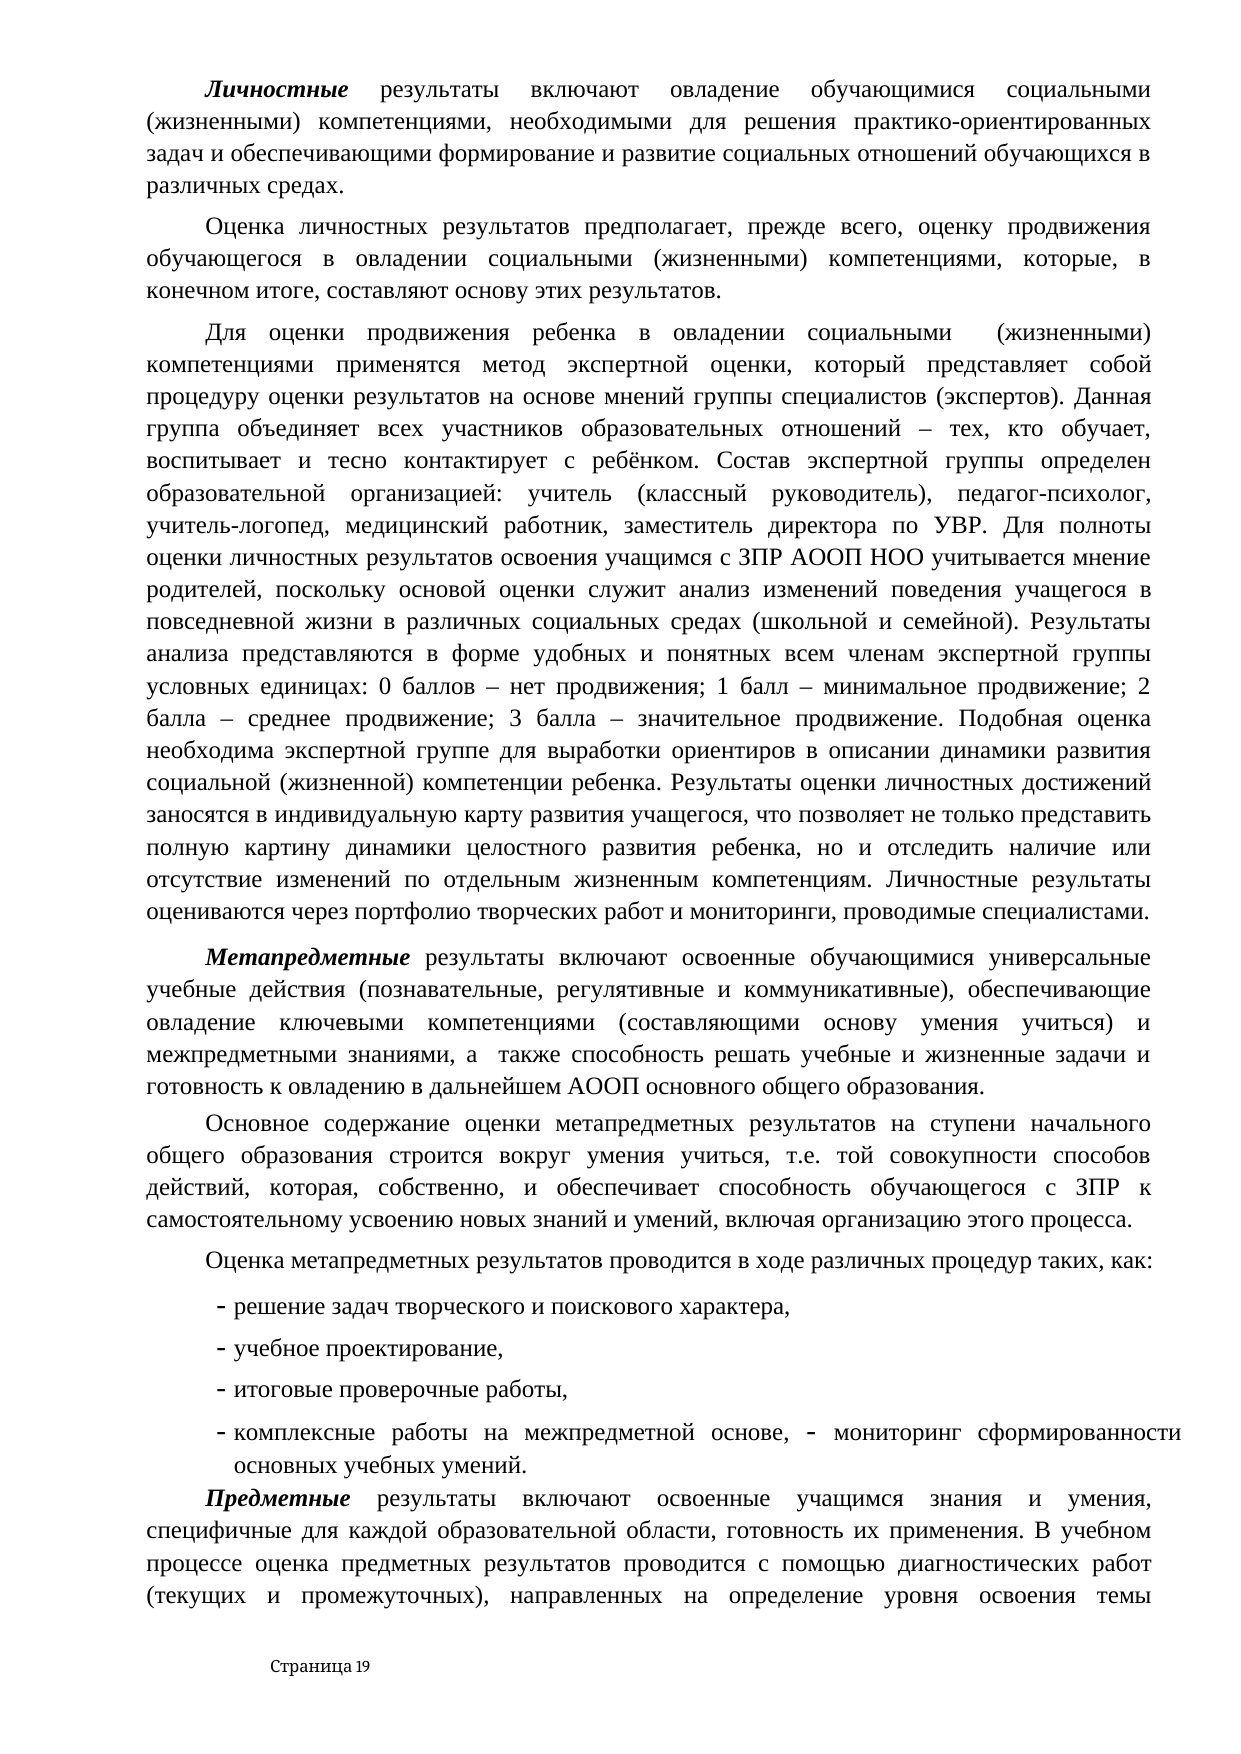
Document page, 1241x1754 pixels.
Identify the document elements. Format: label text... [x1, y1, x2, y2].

text Метапредметные результаты включают освоенные обучающимися универсальные учебные действия (познавательные, регулятивные и коммуникативные), обеспечивающие овладение ключевыми компетенциями (составляющими основу умения учиться) и межпредметными знаниями, а также способность решать учебные и жизненные задачи и готовность к овладению в дальнейшем АООП основного общего образования. [146, 942, 1151, 1100]
text Основное содержание оценки метапредметных результатов на ступени начального общего образования строится вокруг умения учиться, т.е. той совокупности способов действий, которая, собственно, и обеспечивает способность обучающегося с ЗПР к самостоятельному усвоению новых знаний и умений, включая организацию этого процесса. [146, 1108, 1152, 1233]
list учебное проектирование, [216, 1329, 1181, 1362]
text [146, 1483, 1152, 1608]
list комплексные работы на межпредметной основе, - мониторинг сформированности основных учебных умений. [216, 1413, 1181, 1478]
text Оценка метапредметных результатов проводится в ходе различных процедур таких, как: [146, 1246, 1181, 1274]
text Личностные результаты включают овладение обучающимися социальными (жизненными) компетенциями, необходимыми для решения практико-ориентированных задач и обеспечивающими формирование и развитие социальных отношений обучающихся в различных средах. [146, 74, 1152, 199]
list итоговые проверочные работы, [216, 1371, 1181, 1404]
text Для оценки продвижения ребенка в овладении социальными (жизненными) компетенциями применятся метод экспертной оценки, который представляет собой процедуру оценки результатов на основе мнений группы специалистов (экспертов). Данная группа объединяет всех участников образовательных отношений – тех, кто обучает, воспитывает и тесно контактирует с ребёнком. Состав экспертной группы определен образовательной организацией: учитель (классный руководитель), педагог-психолог, учитель-логопед, медицинский работник, заместитель директора по УВР. Для полноты оценки личностных результатов освоения учащимся с ЗПР АООП НОО учитывается мнение родителей, поскольку основой оценки служит анализ изменений поведения учащегося в повседневной жизни в различных социальных средах (школьной и семейной). Результаты анализа представляются в форме удобных и понятных всем членам экспертной группы условных единицах: 0 баллов – нет продвижения; 1 балл – минимальное продвижение; 2 балла – среднее продвижение; 3 балла – значительное продвижение. Подобная оценка необходима экспертной группе для выработки ориентиров в описании динамики развития социальной (жизненной) компетенции ребенка. Результаты оценки личностных достижений заносятся в индивидуальную карту развития учащегося, что позволяет не только представить полную картину динамики целостного развития ребенка, но и отследить наличие или отсутствие изменений по отдельным жизненным компетенциям. Личностные результаты оцениваются через портфолио творческих работ и мониторинги, проводимые специалистами. [146, 317, 1152, 925]
text Оценка личностных результатов предполагает, прежде всего, оценку продвижения обучающегося в овладении социальными (жизненными) компетенциями, которые, в конечном итоге, составляют основу этих результатов. [146, 211, 1151, 304]
list решение задач творческого и поискового характера, [216, 1287, 1181, 1320]
